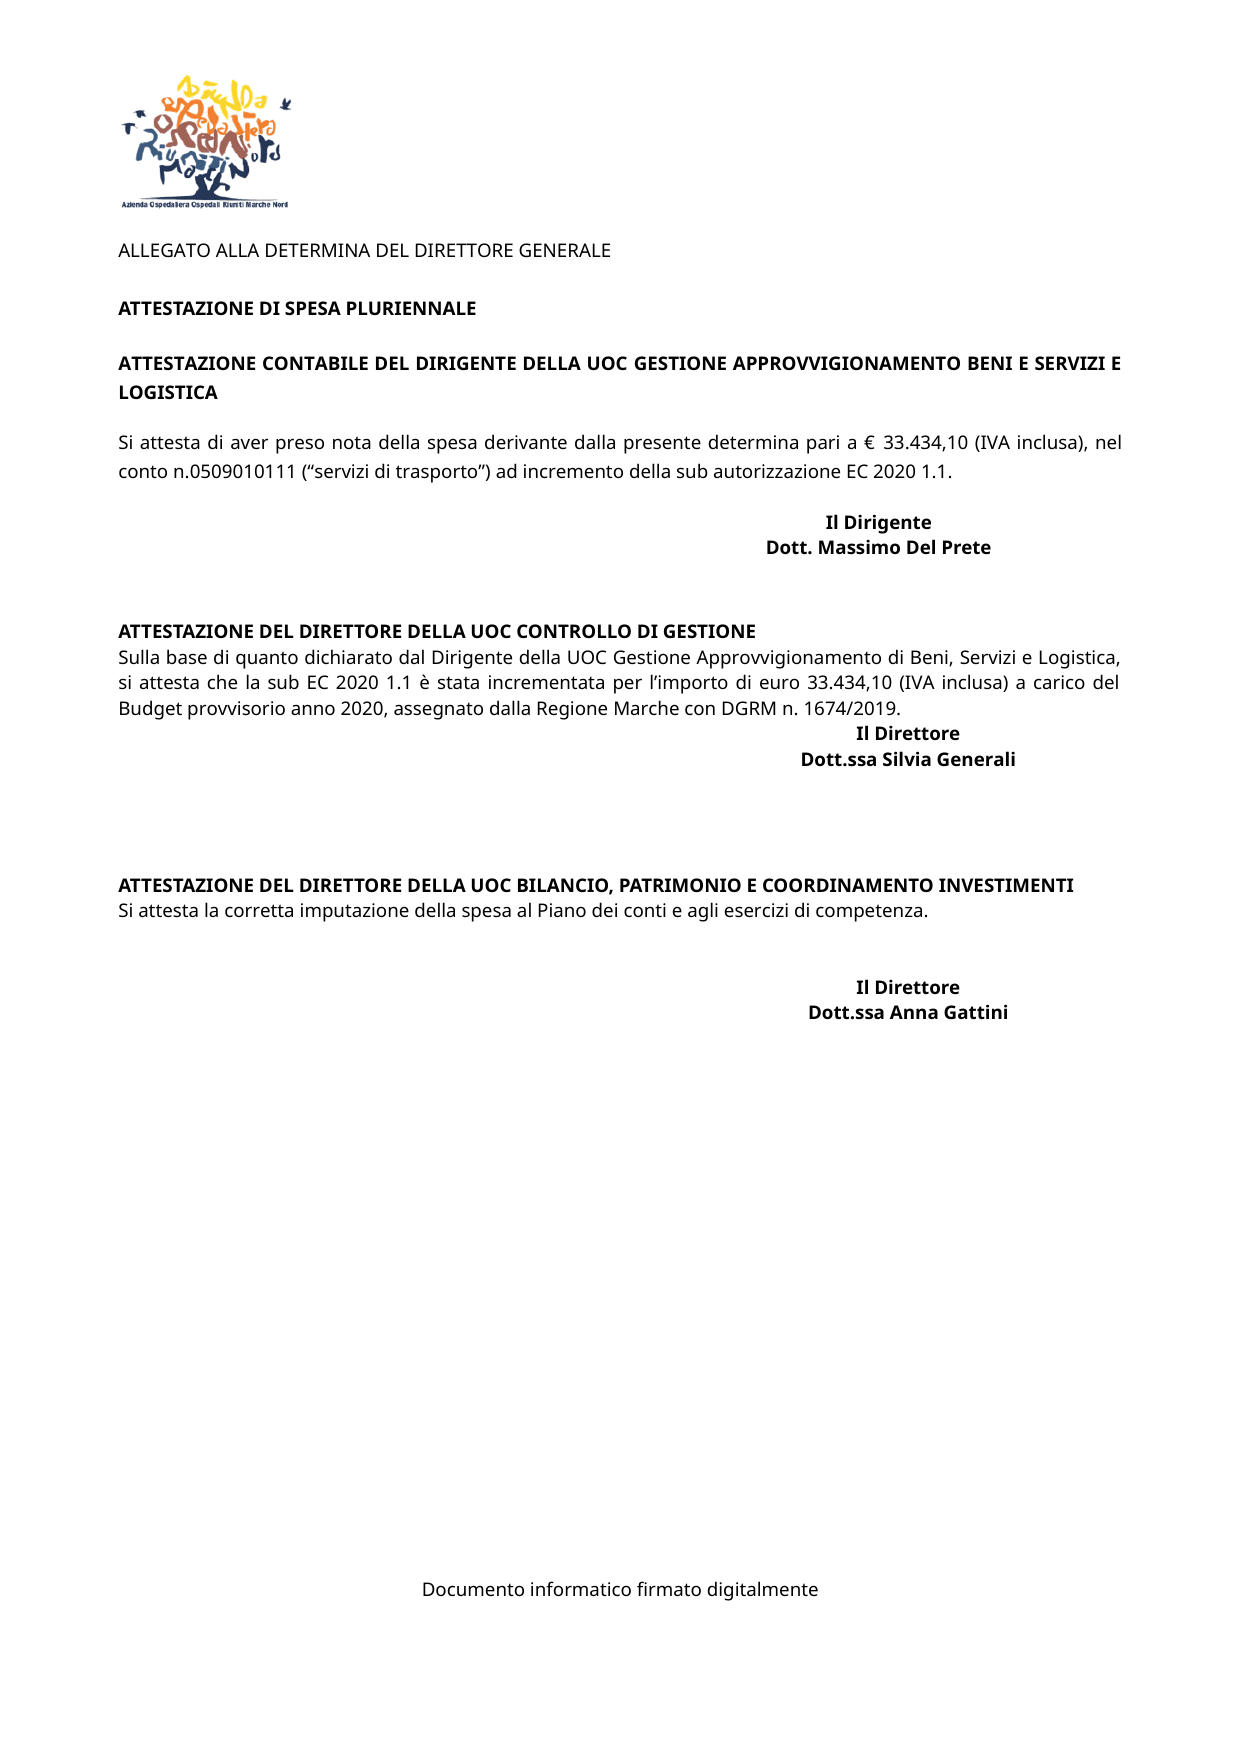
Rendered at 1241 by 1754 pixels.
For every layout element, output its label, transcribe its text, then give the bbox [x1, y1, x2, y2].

text Si attesta di aver preso nota della spesa derivante dalla presente determina pari a € 33.434,10 (IVA inclusa), nel conto n.0509010111 (“servizi di trasporto”) ad incremento della sub autorizzazione EC 2020 1.1. [118, 429, 1122, 484]
text Documento informatico firmato digitalmente [118, 1576, 1122, 1602]
picture [118, 73, 292, 209]
text Dott.ssa Silvia Generali [783, 746, 1034, 772]
text Il Direttore [783, 721, 1034, 746]
text ATTESTAZIONE DEL DIRETTORE DELLA UOC CONTROLLO DI GESTIONE [118, 618, 1122, 644]
text Sulla base di quanto dichiarato dal Dirigente della UOC Gestione Approvvigionamento di Beni, Servizi e Logistica, si attesta che la sub EC 2020 1.1 è stata incrementata per l’importo di euro 33.434,10 (IVA inclusa) a carico del Budget provvisorio anno 2020, assegnato dalla Regione Marche con DGRM n. 1674/2019. [118, 644, 1122, 721]
text ATTESTAZIONE DEL DIRETTORE DELLA UOC BILANCIO, PATRIMONIO E COORDINAMENTO INVESTIMENTI [118, 872, 1122, 897]
text ALLEGATO ALLA DETERMINA DEL DIRETTORE GENERALE [118, 237, 1122, 262]
text ATTESTAZIONE DI SPESA PLURIENNALE [118, 295, 1122, 321]
text Dott.ssa Anna Gattini [783, 999, 1034, 1025]
text Il Direttore [783, 974, 1034, 999]
text Si attesta la corretta imputazione della spesa al Piano dei conti e agli esercizi di competenza. [118, 897, 1122, 923]
text Il Dirigente [723, 509, 1034, 534]
text Dott. Massimo Del Prete [723, 534, 1034, 560]
text ATTESTAZIONE CONTABILE DEL DIRIGENTE DELLA UOC GESTIONE APPROVVIGIONAMENTO BENI E SERVIZI E LOGISTICA [118, 350, 1122, 405]
